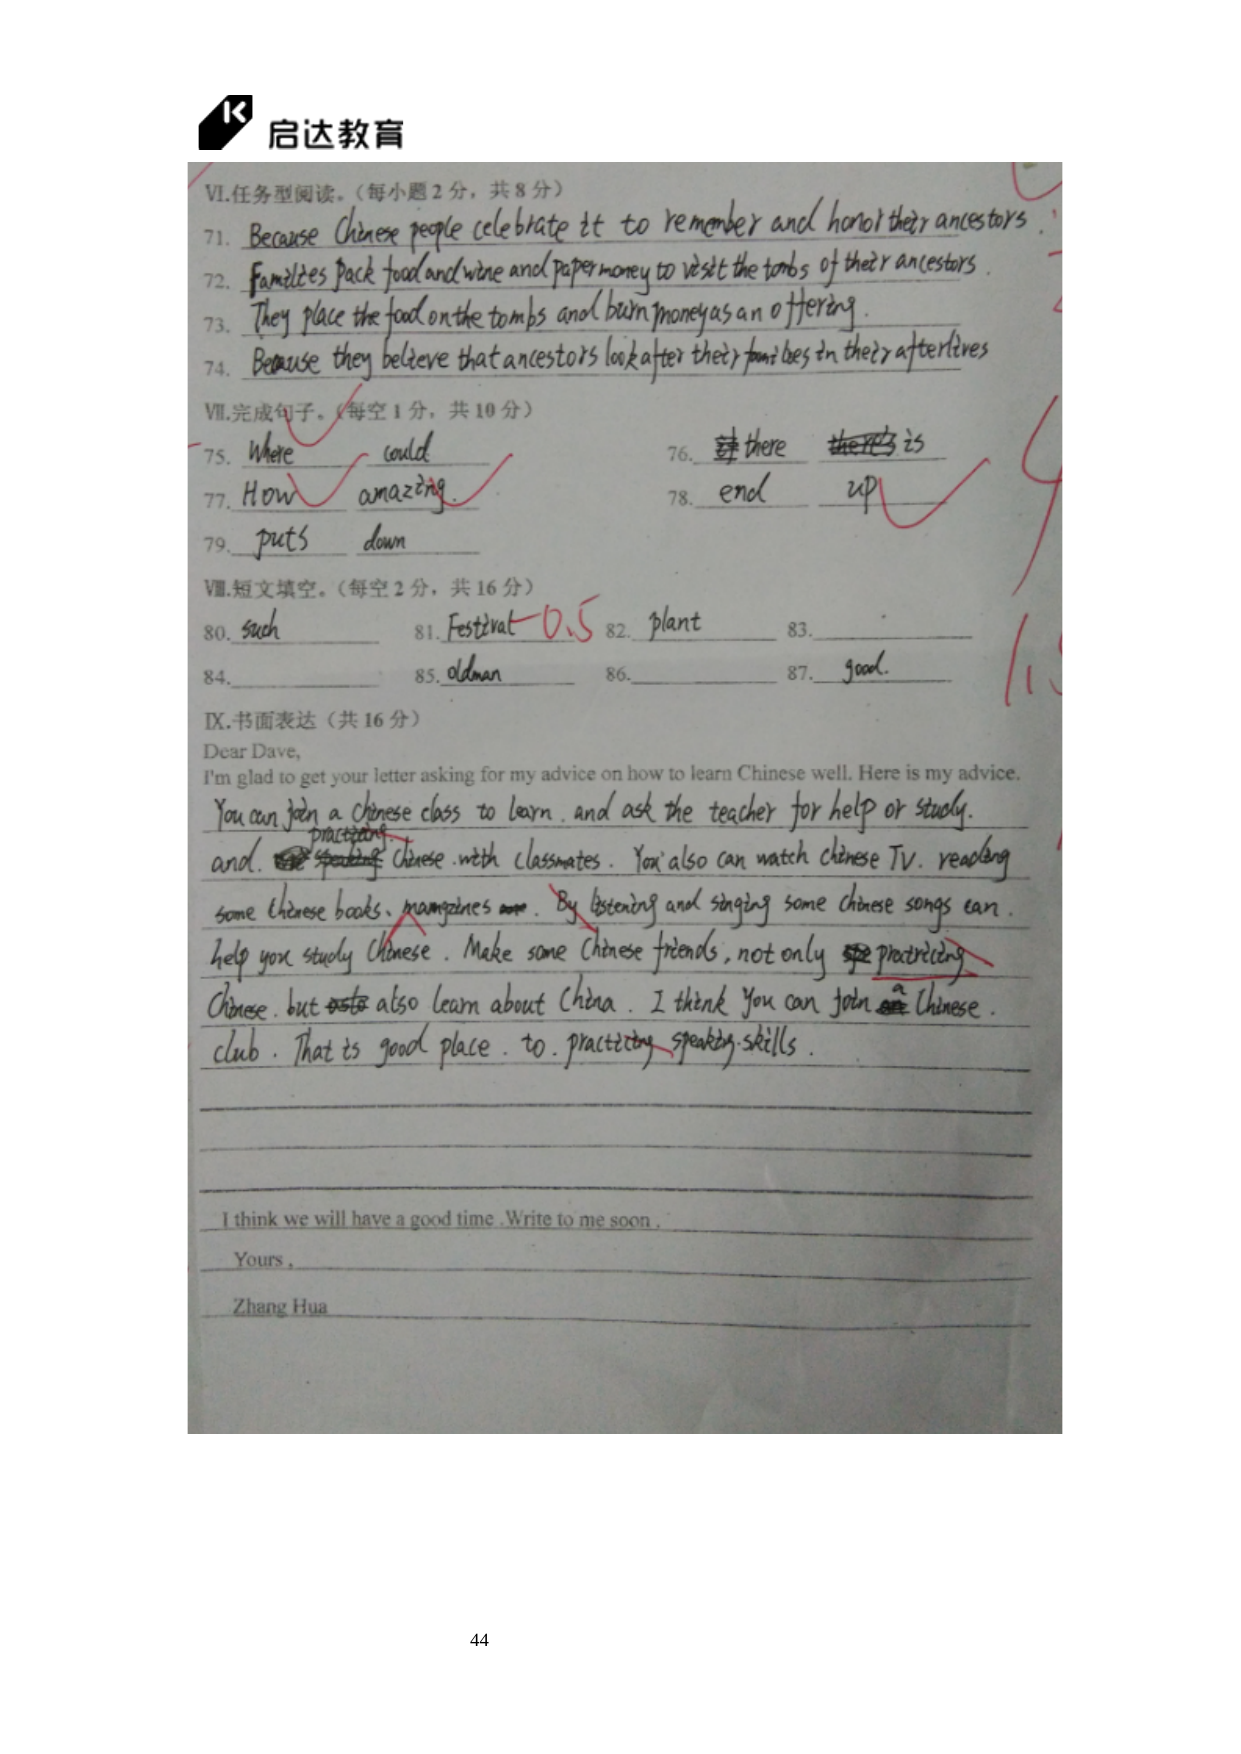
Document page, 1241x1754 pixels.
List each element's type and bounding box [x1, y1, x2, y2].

picture [187, 162, 1063, 1434]
picture [198, 95, 404, 150]
